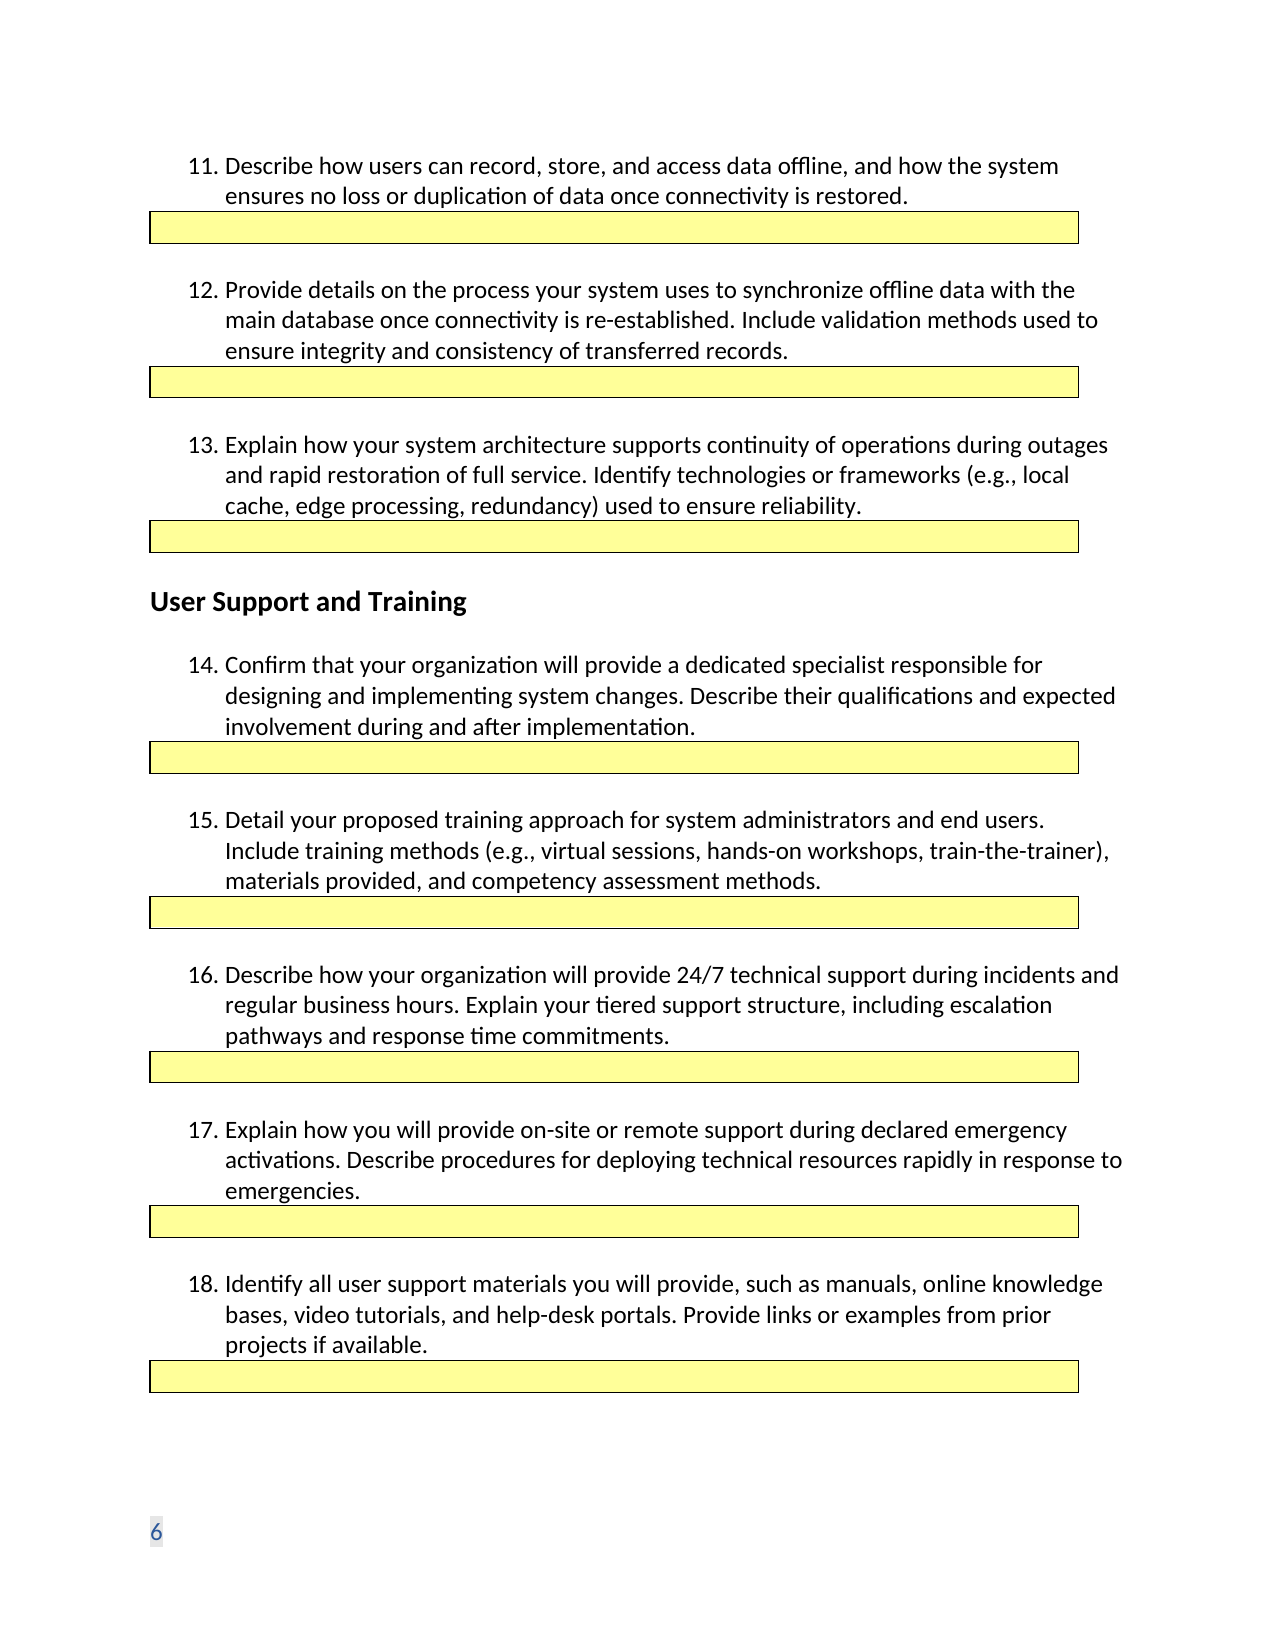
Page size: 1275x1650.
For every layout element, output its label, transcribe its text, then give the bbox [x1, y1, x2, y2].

table_header [151, 742, 1078, 773]
text User Support and Training [150, 583, 1125, 619]
list Explain how your system architecture supports continuity of operations during outages and rapid restoration of full service. Identify technologies or frameworks (e.g., local cache, edge processing, redundancy) used to ensure reliability. [187, 429, 1125, 520]
table_header [151, 1206, 1078, 1237]
list Provide details on the process your system uses to synchronize offline data with the main database once connectivity is re-established. Include validation methods used to ensure integrity and consistency of transferred records. [187, 274, 1125, 366]
table_header [151, 1052, 1078, 1082]
list Describe how users can record, store, and access data offline, and how the system ensures no loss or duplication of data once connectivity is restored. [187, 150, 1125, 211]
table_header [151, 521, 1078, 552]
table_header [151, 367, 1078, 397]
table_header [151, 1361, 1078, 1392]
table_header [151, 897, 1078, 927]
list Identify all user support materials you will provide, such as manuals, online knowledge bases, video tutorials, and help-desk portals. Provide links or examples from prior projects if available. [187, 1268, 1125, 1360]
list Explain how you will provide on-site or remote support during declared emergency activations. Describe procedures for deploying technical resources rapidly in response to emergencies. [187, 1114, 1125, 1205]
list Describe how your organization will provide 24/7 technical support during incidents and regular business hours. Explain your tiered support structure, including escalation pathways and response time commitments. [187, 959, 1125, 1051]
list Confirm that your organization will provide a dedicated specialist responsible for designing and implementing system changes. Describe their qualifications and expected involvement during and after implementation. [187, 650, 1125, 741]
list Detail your proposed training approach for system administrators and end users. Include training methods (e.g., virtual sessions, hands-on workshops, train-the-trainer), materials provided, and competency assessment methods. [187, 804, 1125, 896]
table_header [151, 212, 1078, 243]
